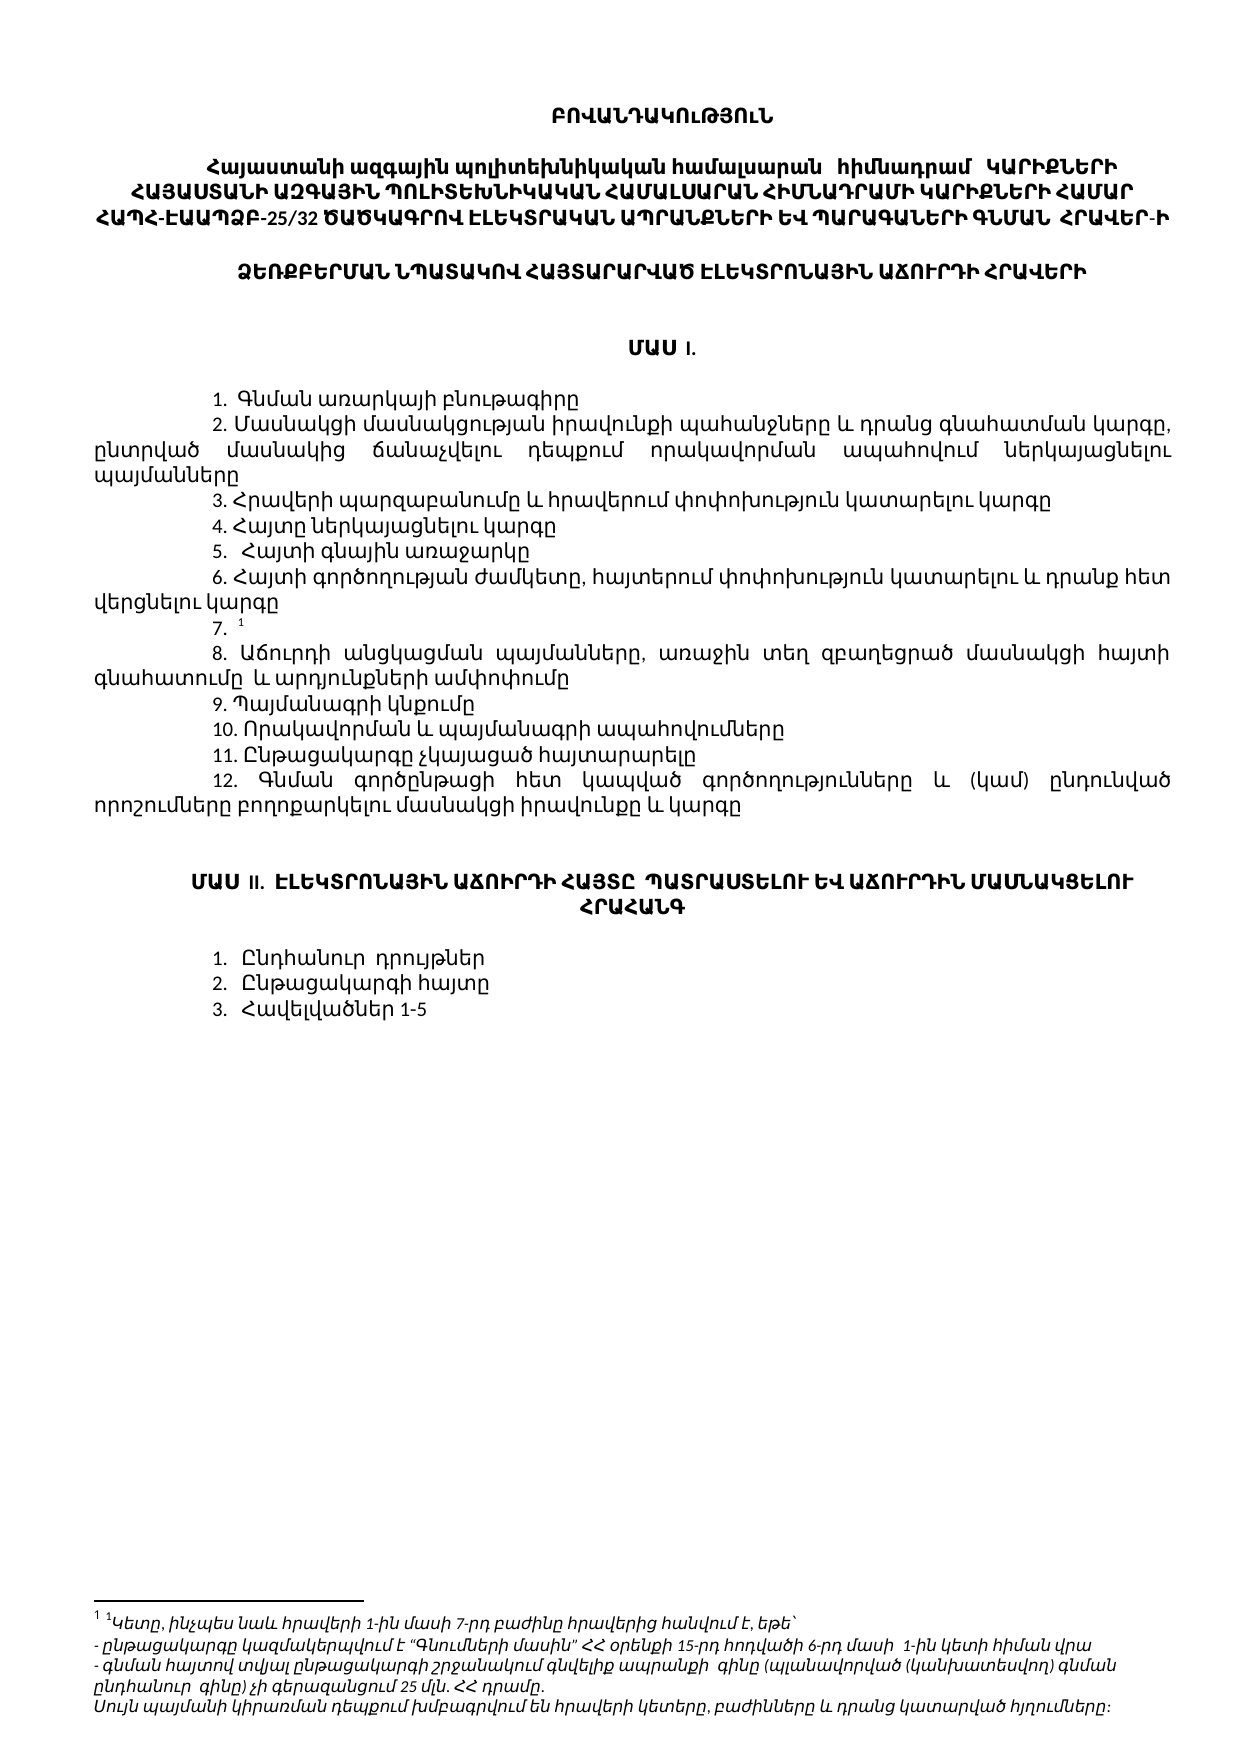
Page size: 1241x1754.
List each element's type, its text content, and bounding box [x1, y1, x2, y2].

text 11. Ընթացակարգը չկայացած հայտարարելը [94, 742, 1171, 767]
text 5. Հայտի գնային առաջարկը [94, 538, 1171, 564]
text 10. Որակավորման և պայմանագրի ապահովումները [94, 716, 1171, 742]
text 9. Պայմանագրի կնքումը [94, 691, 1171, 716]
text 6. Հայտի գործողության ժամկետը, հայտերում փոփոխություն կատարելու և դրանք հետ վերցնելու կարգը [94, 564, 1171, 615]
text ՄԱՍ II. ԷԼԵԿՏՐՈՆԱՅԻՆ ԱՃՈԻՐԴԻ ՀԱՅՏԸ ՊԱՏՐԱՍՏԵԼՈՒ ԵՎ ԱՃՈՒՐԴԻՆ ՄԱՍՆԱԿՑԵԼՈՒ ՀՐԱՀԱՆԳ [94, 869, 1171, 920]
text 7. 1 [94, 615, 1171, 640]
text Հայաստանի ազգային պոլիտեխնիկական համալսարան հիմնադրամ ԿԱՐԻՔՆԵՐԻ ՀԱՅԱՍՏԱՆԻ ԱԶԳԱՅԻՆ ՊՈԼԻՏԵԽՆԻԿԱԿԱՆ ՀԱՄԱԼՍԱՐԱՆ ՀԻՄՆԱԴՐԱՄԻ ԿԱՐԻՔՆԵՐԻ ՀԱՄԱՐ ՀԱՊՀ-ԷԱԱՊՁԲ-25/32 ԾԱԾԿԱԳՐՈՎ ԷԼԵԿՏՐԱԿԱՆ ԱՊՐԱՆՔՆԵՐԻ ԵՎ ՊԱՐԱԳԱՆԵՐԻ ԳՆՄԱՆ ՀՐԱՎԵՐ-Ի [94, 154, 1171, 230]
text 1. Գնման առարկայի բնութագիրը [94, 386, 1171, 411]
text ԲՈՎԱՆԴԱԿՈւԹՅՈւՆ [94, 103, 1171, 128]
text 12. Գնման գործընթացի հետ կապված գործողությունները և (կամ) ընդունված որոշումները բողոքարկելու մասնակցի իրավունքը և կարգը [94, 767, 1171, 818]
text 3. Հավելվածներ 1-5 [94, 996, 1171, 1021]
text 4. Հայտը ներկայացնելու կարգը [94, 513, 1171, 538]
text 2. Մասնակցի մասնակցության իրավունքի պահանջները և դրանց գնահատման կարգը, ընտրված մասնակից ճանաչվելու դեպքում որակավորման ապահովում ներկայացնելու պայմանները [94, 411, 1171, 488]
text 2. Ընթացակարգի հայտը [94, 971, 1171, 996]
text ՁԵՌՔԲԵՐՄԱՆ ՆՊԱՏԱԿՈՎ ՀԱՅՏԱՐԱՐՎԱԾ ԷԼԵԿՏՐՈՆԱՅԻՆ ԱՃՈՒՐԴԻ ՀՐԱՎԵՐԻ [94, 259, 1171, 284]
text 1. Ընդհանուր դրույթներ [94, 945, 1171, 971]
text 8. Աճուրդի անցկացման պայմանները, առաջին տեղ զբաղեցրած մասնակցի հայտի գնահատումը և արդյունքների ամփոփումը [94, 640, 1171, 691]
text 3. Հրավերի պարզաբանումը և հրավերում փոփոխություն կատարելու կարգը [94, 488, 1171, 513]
text ՄԱՍ I. [94, 335, 1171, 361]
